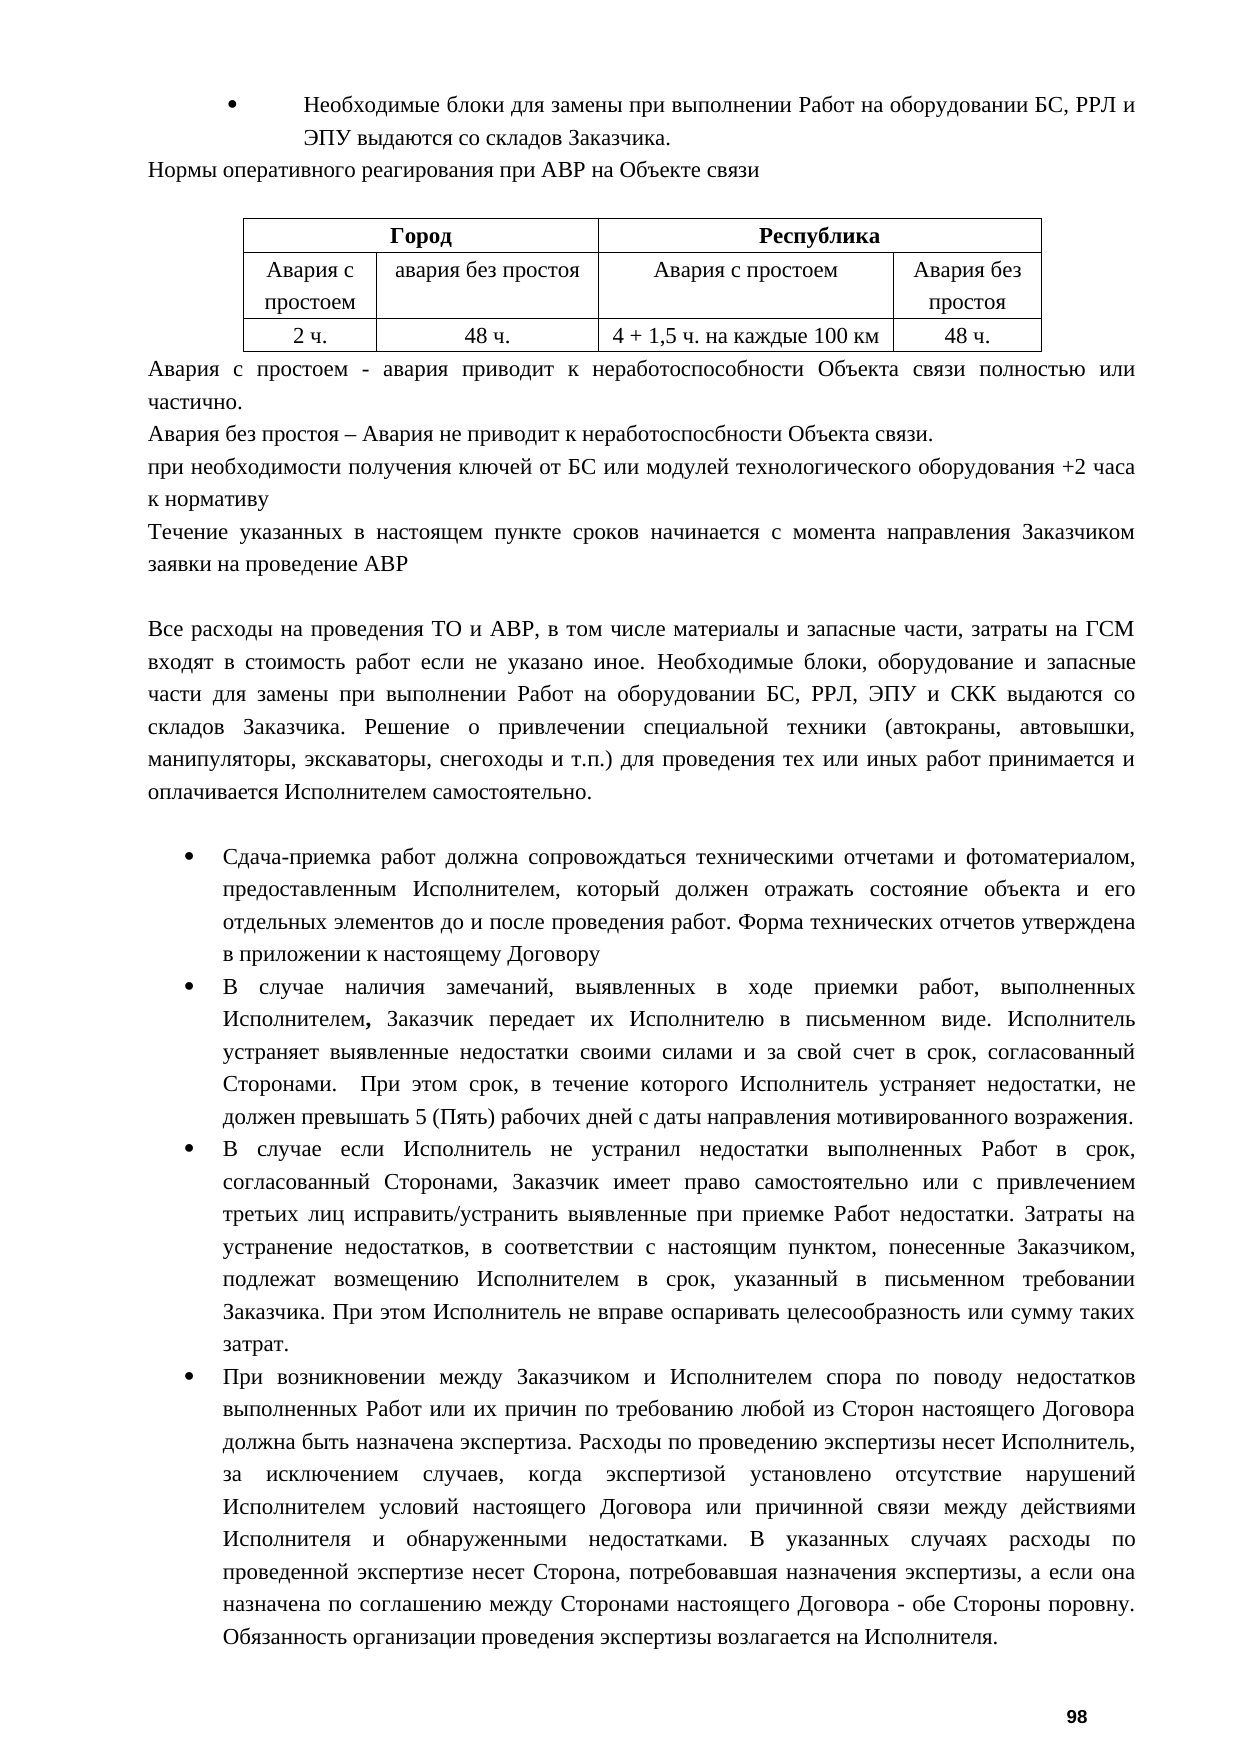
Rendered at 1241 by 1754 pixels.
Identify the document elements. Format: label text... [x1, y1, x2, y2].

list Сдача-приемка работ должна сопровождаться техническими отчетами и фотоматериалом, предоставленным Исполнителем, который должен отражать состояние объекта и его отдельных элементов до и после проведения работ. Форма технических отчетов утверждена в приложении к настоящему Договору [185, 840, 1137, 970]
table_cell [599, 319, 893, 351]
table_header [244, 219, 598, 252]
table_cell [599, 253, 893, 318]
text при необходимости получения ключей от БС или модулей технологического оборудования +2 часа к нормативу [148, 450, 1137, 515]
list Необходимые блоки для замены при выполнении Работ на оборудовании БС, РРЛ и ЭПУ выдаются со складов Заказчика. [228, 88, 1137, 153]
list В случае наличия замечаний, выявленных в ходе приемки работ, выполненных Исполнителем, Заказчик передает их Исполнителю в письменном виде. Исполнитель устраняет выявленные недостатки своими силами и за свой счет в срок, согласованный Сторонами. При этом срок, в течение которого Исполнитель устраняет недостатки, не должен превышать 5 (Пять) рабочих дней с даты направления мотивированного возражения. [185, 970, 1137, 1132]
text Все расходы на проведения ТО и АВР, в том числе материалы и запасные части, затраты на ГСМ входят в стоимость работ если не указано иное. Необходимые блоки, оборудование и запасные части для замены при выполнении Работ на оборудовании БС, РРЛ, ЭПУ и СКК выдаются со складов Заказчика. Решение о привлечении специальной техники (автокраны, автовышки, манипуляторы, экскаваторы, снегоходы и т.п.) для проведения тех или иных работ принимается и оплачивается Исполнителем самостоятельно. [148, 612, 1137, 807]
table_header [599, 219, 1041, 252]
list В случае если Исполнитель не устранил недостатки выполненных Работ в срок, согласованный Сторонами, Заказчик имеет право самостоятельно или с привлечением третьих лиц исправить/устранить выявленные при приемке Работ недостатки. Затраты на устранение недостатков, в соответствии с настоящим пунктом, понесенные Заказчиком, подлежат возмещению Исполнителем в срок, указанный в письменном требовании Заказчика. При этом Исполнитель не вправе оспаривать целесообразность или сумму таких затрат. [185, 1132, 1137, 1360]
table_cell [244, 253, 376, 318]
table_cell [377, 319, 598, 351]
text Течение указанных в настоящем пункте сроков начинается с момента направления Заказчиком заявки на проведение АВР [148, 515, 1137, 580]
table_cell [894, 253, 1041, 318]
text Авария с простоем - авария приводит к неработоспособности Объекта связи полностью или частично. [148, 352, 1137, 417]
list При возникновении между Заказчиком и Исполнителем спора по поводу недостатков выполненных Работ или их причин по требованию любой из Сторон настоящего Договора должна быть назначена экспертиза. Расходы по проведению экспертизы несет Исполнитель, за исключением случаев, когда экспертизой установлено отсутствие нарушений Исполнителем условий настоящего Договора или причинной связи между действиями Исполнителя и обнаруженными недостатками. В указанных случаях расходы по проведенной экспертизе несет Сторона, потребовавшая назначения экспертизы, а если она назначена по соглашению между Сторонами настоящего Договора - обе Стороны поровну. Обязанность организации проведения экспертизы возлагается на Исполнителя. [185, 1360, 1137, 1652]
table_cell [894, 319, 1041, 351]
text Авария без простоя – Авария не приводит к неработоспосбности Объекта связи. [148, 417, 1137, 450]
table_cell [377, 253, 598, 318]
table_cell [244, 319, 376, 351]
text Нормы оперативного реагирования при АВР на Объекте связи [148, 153, 1137, 186]
